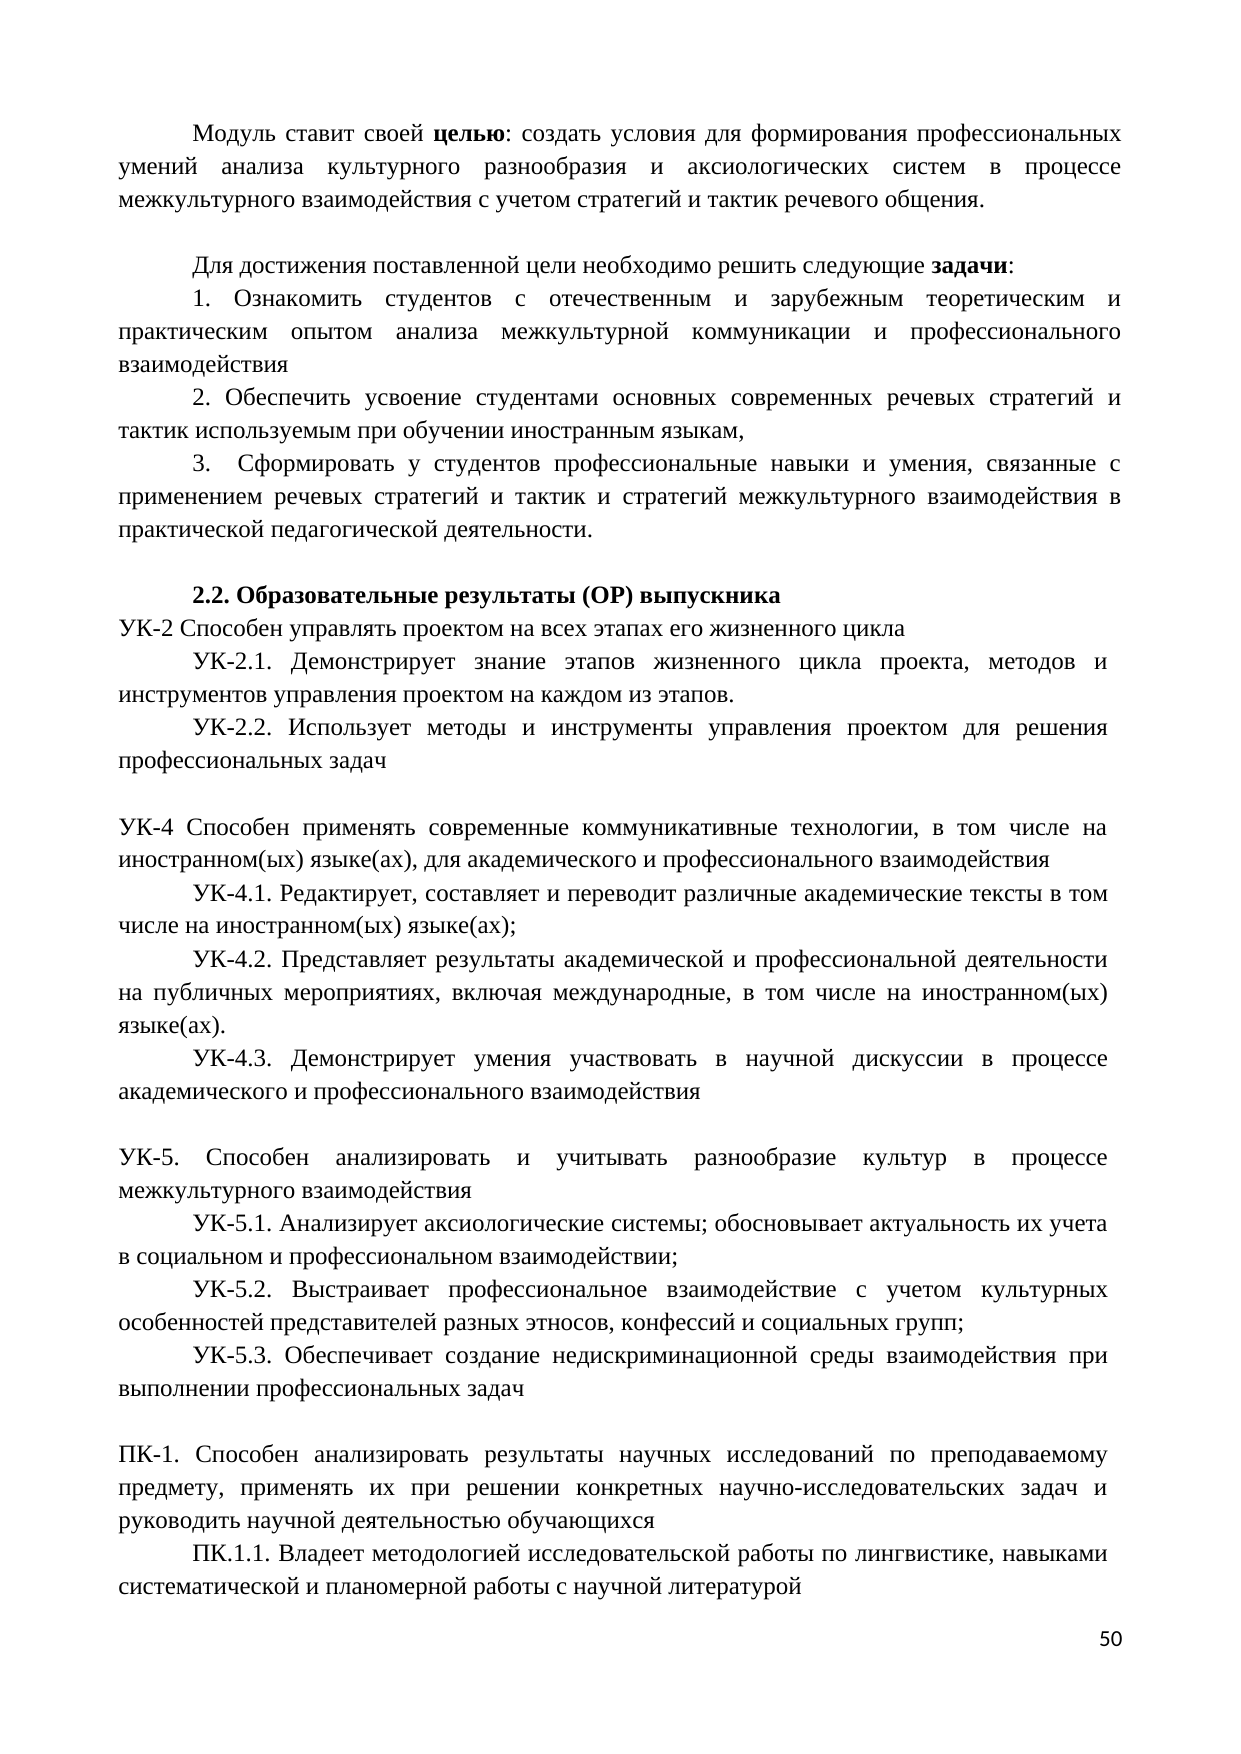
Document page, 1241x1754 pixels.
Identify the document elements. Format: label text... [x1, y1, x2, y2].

text 1. Ознакомить студентов с отечественным и зарубежным теоретическим и практическим опытом анализа межкультурной коммуникации и профессионального взаимодействия [118, 283, 1122, 378]
text УК-5.1. Анализирует аксиологические системы; обосновывает актуальность их учета в социальном и профессиональном взаимодействии; [118, 1208, 1108, 1269]
text ПК-1. Способен анализировать результаты научных исследований по преподаваемому предмету, применять их при решении конкретных научно-исследовательских задач и руководить научной деятельностью обучающихся [118, 1439, 1108, 1534]
text УК-5.3. Обеспечивает создание недискриминационной среды взаимодействия при выполнении профессиональных задач [118, 1340, 1108, 1402]
text Модуль ставит своей целью: создать условия для формирования профессиональных умений анализа культурного разнообразия и аксиологических систем в процессе межкультурного взаимодействия с учетом стратегий и тактик речевого общения. [118, 118, 1122, 213]
text УК-4.1. Редактирует, составляет и переводит различные академические тексты в том числе на иностранном(ых) языке(ах); [118, 878, 1108, 939]
text УК-4.2. Представляет результаты академической и профессиональной деятельности на публичных мероприятиях, включая международные, в том числе на иностранном(ых) языке(ах). [118, 944, 1108, 1038]
text УК-5.2. Выстраивает профессиональное взаимодействие с учетом культурных особенностей представителей разных этносов, конфессий и социальных групп; [118, 1274, 1108, 1336]
text УК-5. Способен анализировать и учитывать разнообразие культур в процессе межкультурного взаимодействия [118, 1142, 1108, 1203]
text УК-4.3. Демонстрирует умения участвовать в научной дискуссии в процессе академического и профессионального взаимодействия [118, 1043, 1108, 1104]
text УК-2 Способен управлять проектом на всех этапах его жизненного цикла [118, 613, 1108, 642]
text ПК.1.1. Владеет методологией исследовательской работы по лингвистике, навыками систематической и планомерной работы с научной литературой [118, 1538, 1108, 1600]
text УК-4 Способен применять современные коммуникативные технологии, в том числе на иностранном(ых) языке(ах), для академического и профессионального взаимодействия [118, 812, 1108, 873]
text 3. Сформировать у студентов профессиональные навыки и умения, связанные с применением речевых стратегий и тактик и стратегий межкультурного взаимодействия в практической педагогической деятельности. [118, 448, 1122, 543]
text 2. Обеспечить усвоение студентами основных современных речевых стратегий и тактик используемым при обучении иностранным языкам, [118, 382, 1122, 444]
text УК-2.1. Демонстрирует знание этапов жизненного цикла проекта, методов и инструментов управления проектом на каждом из этапов. [118, 646, 1108, 708]
text Для достижения поставленной цели необходимо решить следующие задачи: [118, 250, 1122, 279]
text 2.2. Образовательные результаты (ОР) выпускника [118, 580, 1108, 609]
text УК-2.2. Использует методы и инструменты управления проектом для решения профессиональных задач [118, 712, 1108, 774]
